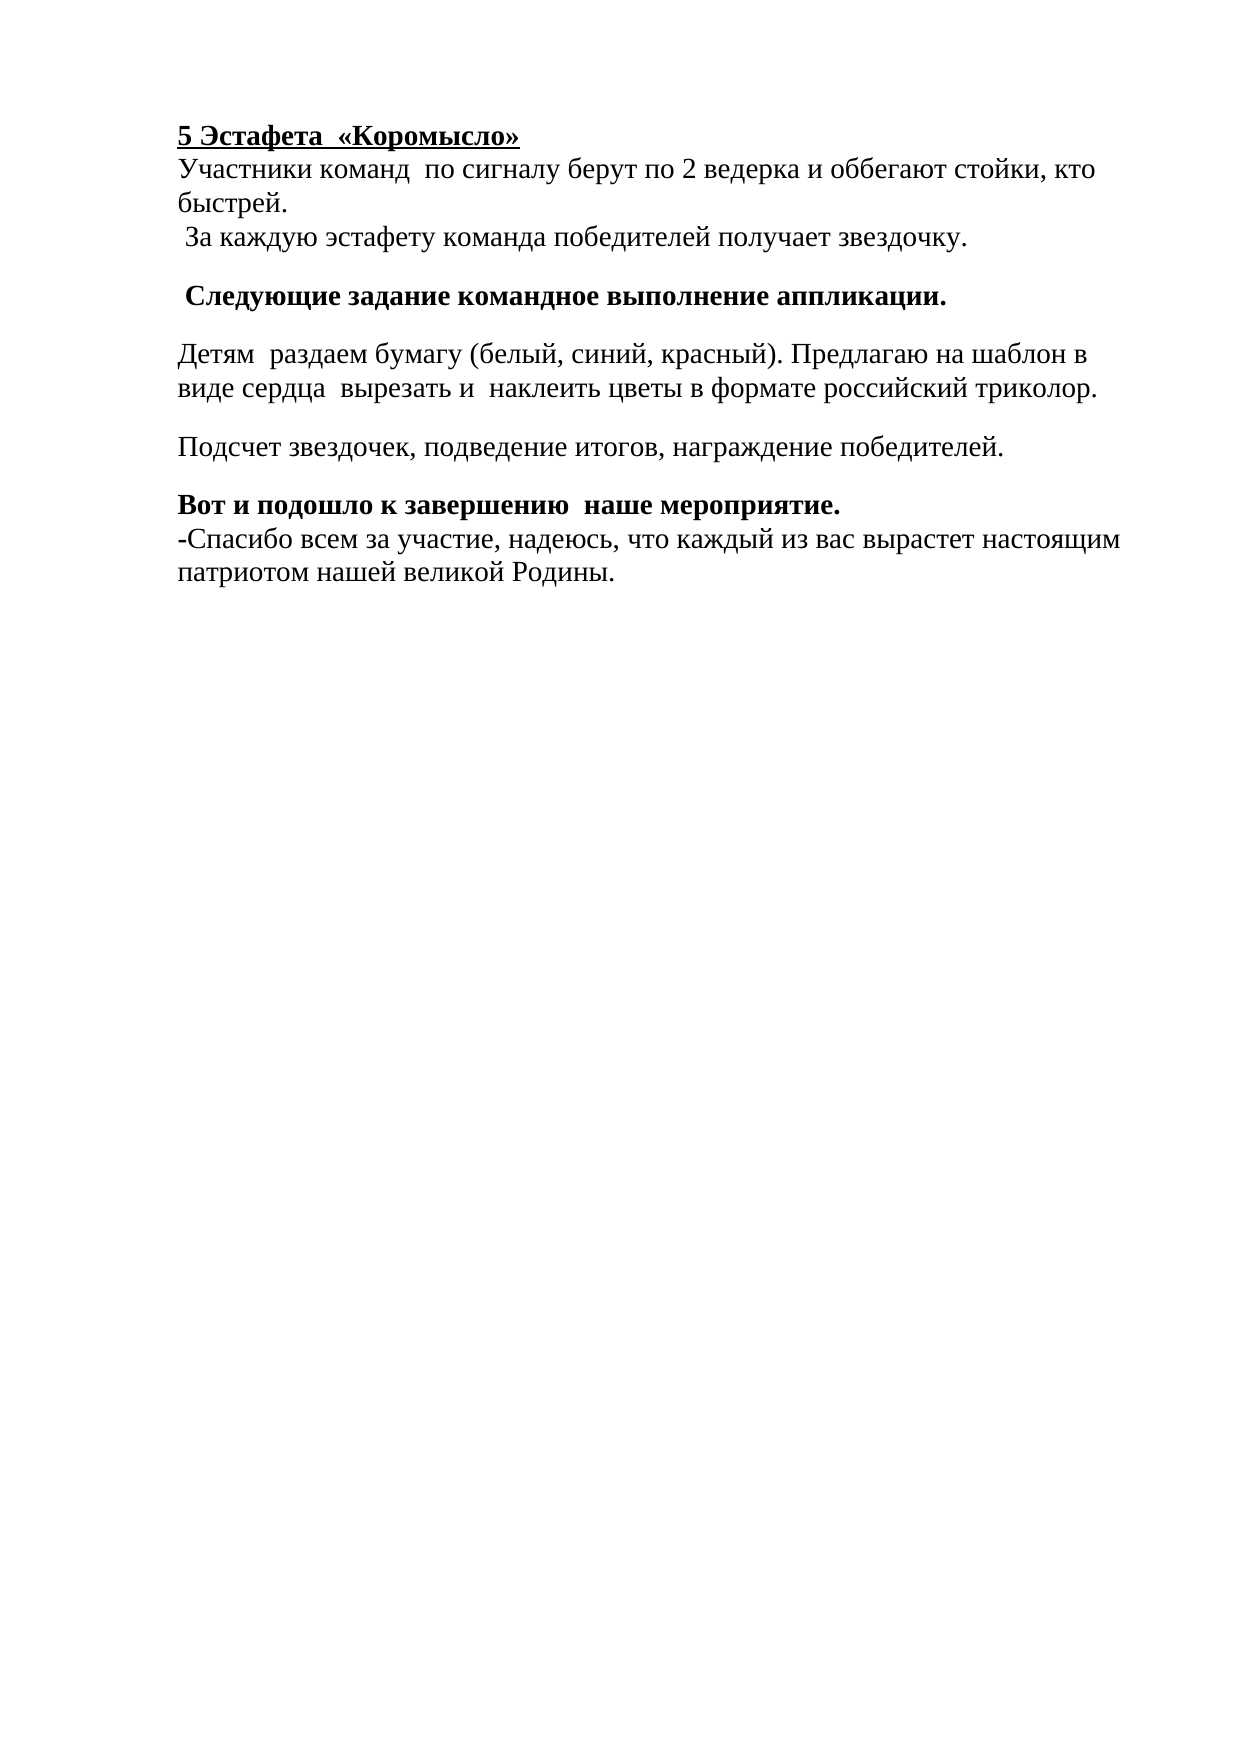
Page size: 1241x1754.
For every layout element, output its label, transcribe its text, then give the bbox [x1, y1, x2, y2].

text За каждую эстафету команда победителей получает звездочку. [177, 219, 1152, 252]
text Детям раздаем бумагу (белый, синий, красный). Предлагаю на шаблон в виде сердца вырезать и наклеить цветы в формате российский триколор. [177, 337, 1152, 404]
text Вот и подошло к завершению наше мероприятие. -Спасибо всем за участие, надеюсь, что каждый из вас вырастет настоящим патриотом нашей великой Родины. [177, 487, 1152, 588]
text Подсчет звездочек, подведение итогов, награждение победителей. [177, 429, 1152, 462]
text 5 Эстафета «Коромысло» Участники команд по сигналу берут по 2 ведерка и оббегают стойки, кто быстрей. [177, 118, 1152, 219]
text Следующие задание командное выполнение аппликации. [177, 278, 1152, 312]
